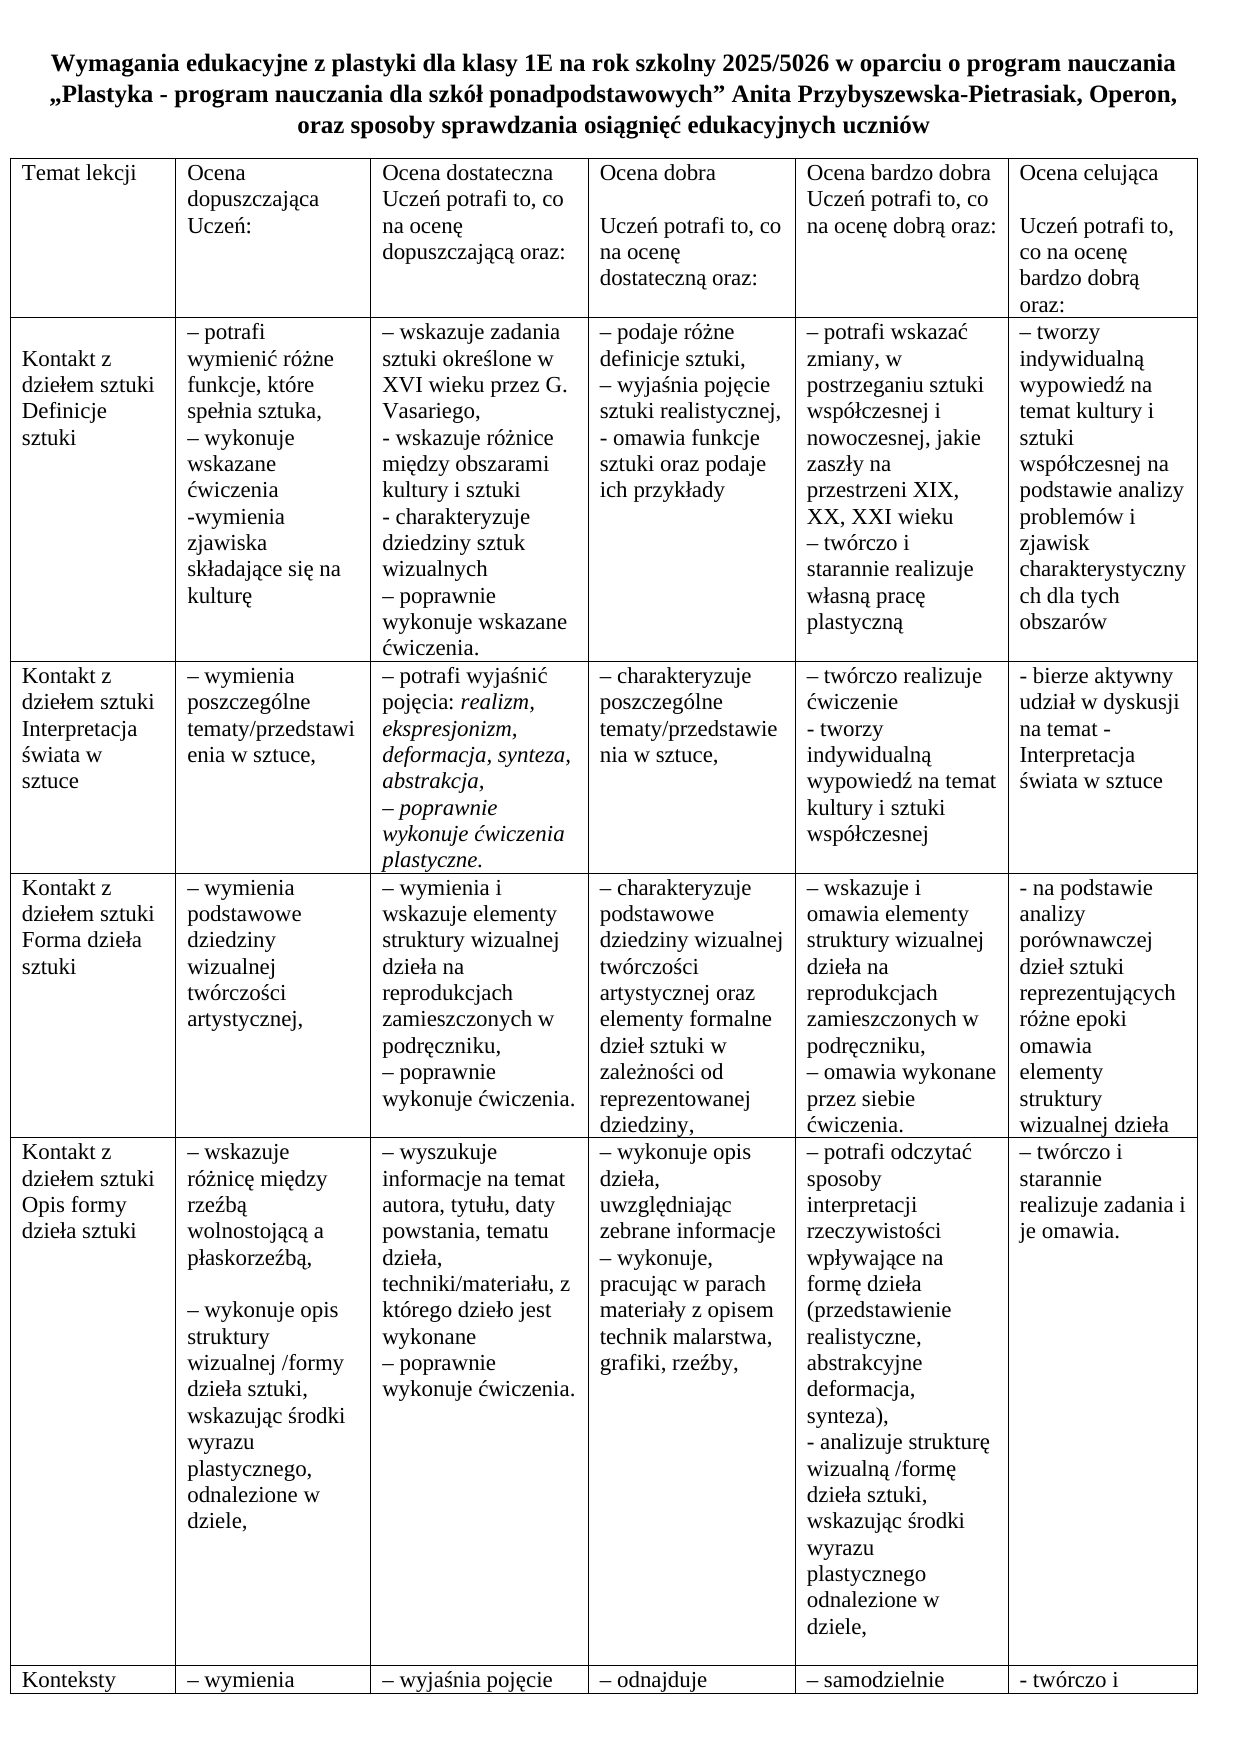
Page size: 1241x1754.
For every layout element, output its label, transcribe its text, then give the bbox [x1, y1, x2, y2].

table_cell ‒ potrafi wymienić różne funkcje, które spełnia sztuka, ‒ wykonuje wskazane ćwiczenia -wymienia zjawiska składające się na kulturę [176, 318, 370, 661]
table_cell Kontakt z dziełem sztuki Opis formy dzieła sztuki [11, 1138, 175, 1665]
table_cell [589, 1666, 795, 1693]
table_cell ‒ potrafi odczytać sposoby interpretacji rzeczywistości wpływające na formę dzieła (przedstawienie realistyczne, abstrakcyjne deformacja, synteza), - analizuje strukturę wizualną /formę dzieła sztuki, wskazując środki wyrazu plastycznego odnalezione w dziele, [796, 1138, 1008, 1665]
table_cell Kontakt z dziełem sztuki Definicje sztuki [11, 318, 175, 661]
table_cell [176, 1666, 370, 1693]
table_cell Kontakt z dziełem sztuki Interpretacja świata w sztuce [11, 662, 175, 873]
table_cell ‒ twórczo i starannie realizuje zadania i je omawia. [1009, 1138, 1197, 1665]
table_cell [371, 1666, 588, 1693]
table_cell ‒ tworzy indywidualną wypowiedź na temat kultury i sztuki współczesnej na podstawie analizy problemów i zjawisk charakterystycznych dla tych obszarów [1009, 318, 1197, 661]
table_cell ‒ wymienia i wskazuje elementy struktury wizualnej dzieła na reprodukcjach zamieszczonych w podręczniku, ‒ poprawnie wykonuje ćwiczenia. [371, 874, 588, 1137]
table_header Ocena dobra Uczeń potrafi to, co na ocenę dostateczną oraz: [589, 159, 795, 317]
table_cell ‒ potrafi wskazać zmiany, w postrzeganiu sztuki współczesnej i nowoczesnej, jakie zaszły na przestrzeni XIX, XX, XXI wieku ‒ twórczo i starannie realizuje własną pracę plastyczną [796, 318, 1008, 661]
table_cell ‒ podaje różne definicje sztuki, ‒ wyjaśnia pojęcie sztuki realistycznej, - omawia funkcje sztuki oraz podaje ich przykłady [589, 318, 795, 661]
table_cell ‒ charakteryzuje podstawowe dziedziny wizualnej twórczości artystycznej oraz elementy formalne dzieł sztuki w zależności od reprezentowanej dziedziny, [589, 874, 795, 1137]
table_header Ocena bardzo dobra Uczeń potrafi to, co na ocenę dobrą oraz: [796, 159, 1008, 317]
table_cell ‒ twórczo realizuje ćwiczenie - tworzy indywidualną wypowiedź na temat kultury i sztuki współczesnej [796, 662, 1008, 873]
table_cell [1009, 1666, 1197, 1693]
table_cell ‒ wskazuje i omawia elementy struktury wizualnej dzieła na reprodukcjach zamieszczonych w podręczniku, ‒ omawia wykonane przez siebie ćwiczenia. [796, 874, 1008, 1137]
table_header Temat lekcji [11, 159, 175, 317]
table_cell ‒ wyszukuje informacje na temat autora, tytułu, daty powstania, tematu dzieła, techniki/materiału, z którego dzieło jest wykonane ‒ poprawnie wykonuje ćwiczenia. [371, 1138, 588, 1665]
table_cell ‒ wskazuje zadania sztuki określone w XVI wieku przez G. Vasariego, - wskazuje różnice między obszarami kultury i sztuki - charakteryzuje dziedziny sztuk wizualnych ‒ poprawnie wykonuje wskazane ćwiczenia. [371, 318, 588, 661]
table_cell ‒ wymienia poszczególne tematy/przedstawienia w sztuce, [176, 662, 370, 873]
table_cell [11, 1666, 175, 1693]
table_cell ‒ wykonuje opis dzieła, uwzględniając zebrane informacje ‒ wykonuje, pracując w parach materiały z opisem technik malarstwa, grafiki, rzeźby, [589, 1138, 795, 1665]
table_cell ‒ charakteryzuje poszczególne tematy/przedstawienia w sztuce, [589, 662, 795, 873]
table_cell - bierze aktywny udział w dyskusji na temat - Interpretacja świata w sztuce [1009, 662, 1197, 873]
table_cell Kontakt z dziełem sztuki Forma dzieła sztuki [11, 874, 175, 1137]
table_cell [796, 1666, 1008, 1693]
table_cell ‒ wymienia podstawowe dziedziny wizualnej twórczości artystycznej, [176, 874, 370, 1137]
table_header Ocena dopuszczająca Uczeń: [176, 159, 370, 317]
table_cell ‒ potrafi wyjaśnić pojęcia: realizm, ekspresjonizm, deformacja, synteza, abstrakcja, ‒ poprawnie wykonuje ćwiczenia plastyczne. [371, 662, 588, 873]
table_header Ocena celująca Uczeń potrafi to, co na ocenę bardzo dobrą oraz: [1009, 159, 1197, 317]
table_cell - na podstawie analizy porównawczej dzieł sztuki reprezentujących różne epoki omawia elementy struktury wizualnej dzieła [1009, 874, 1197, 1137]
table_cell ‒ wskazuje różnicę między rzeźbą wolnostojącą a płaskorzeźbą, ‒ wykonuje opis struktury wizualnej /formy dzieła sztuki, wskazując środki wyrazu plastycznego, odnalezione w dziele, [176, 1138, 370, 1665]
text Wymagania edukacyjne z plastyki dla klasy 1E na rok szkolny 2025/5026 w oparciu o program nauczania „Plastyka - program nauczania dla szkół ponadpodstawowych” Anita Przybyszewska-Pietrasiak, Operon, oraz sposoby sprawdzania osiągnięć edukacyjnych uczniów [34, 48, 1192, 139]
table_header Ocena dostateczna Uczeń potrafi to, co na ocenę dopuszczającą oraz: [371, 159, 588, 317]
